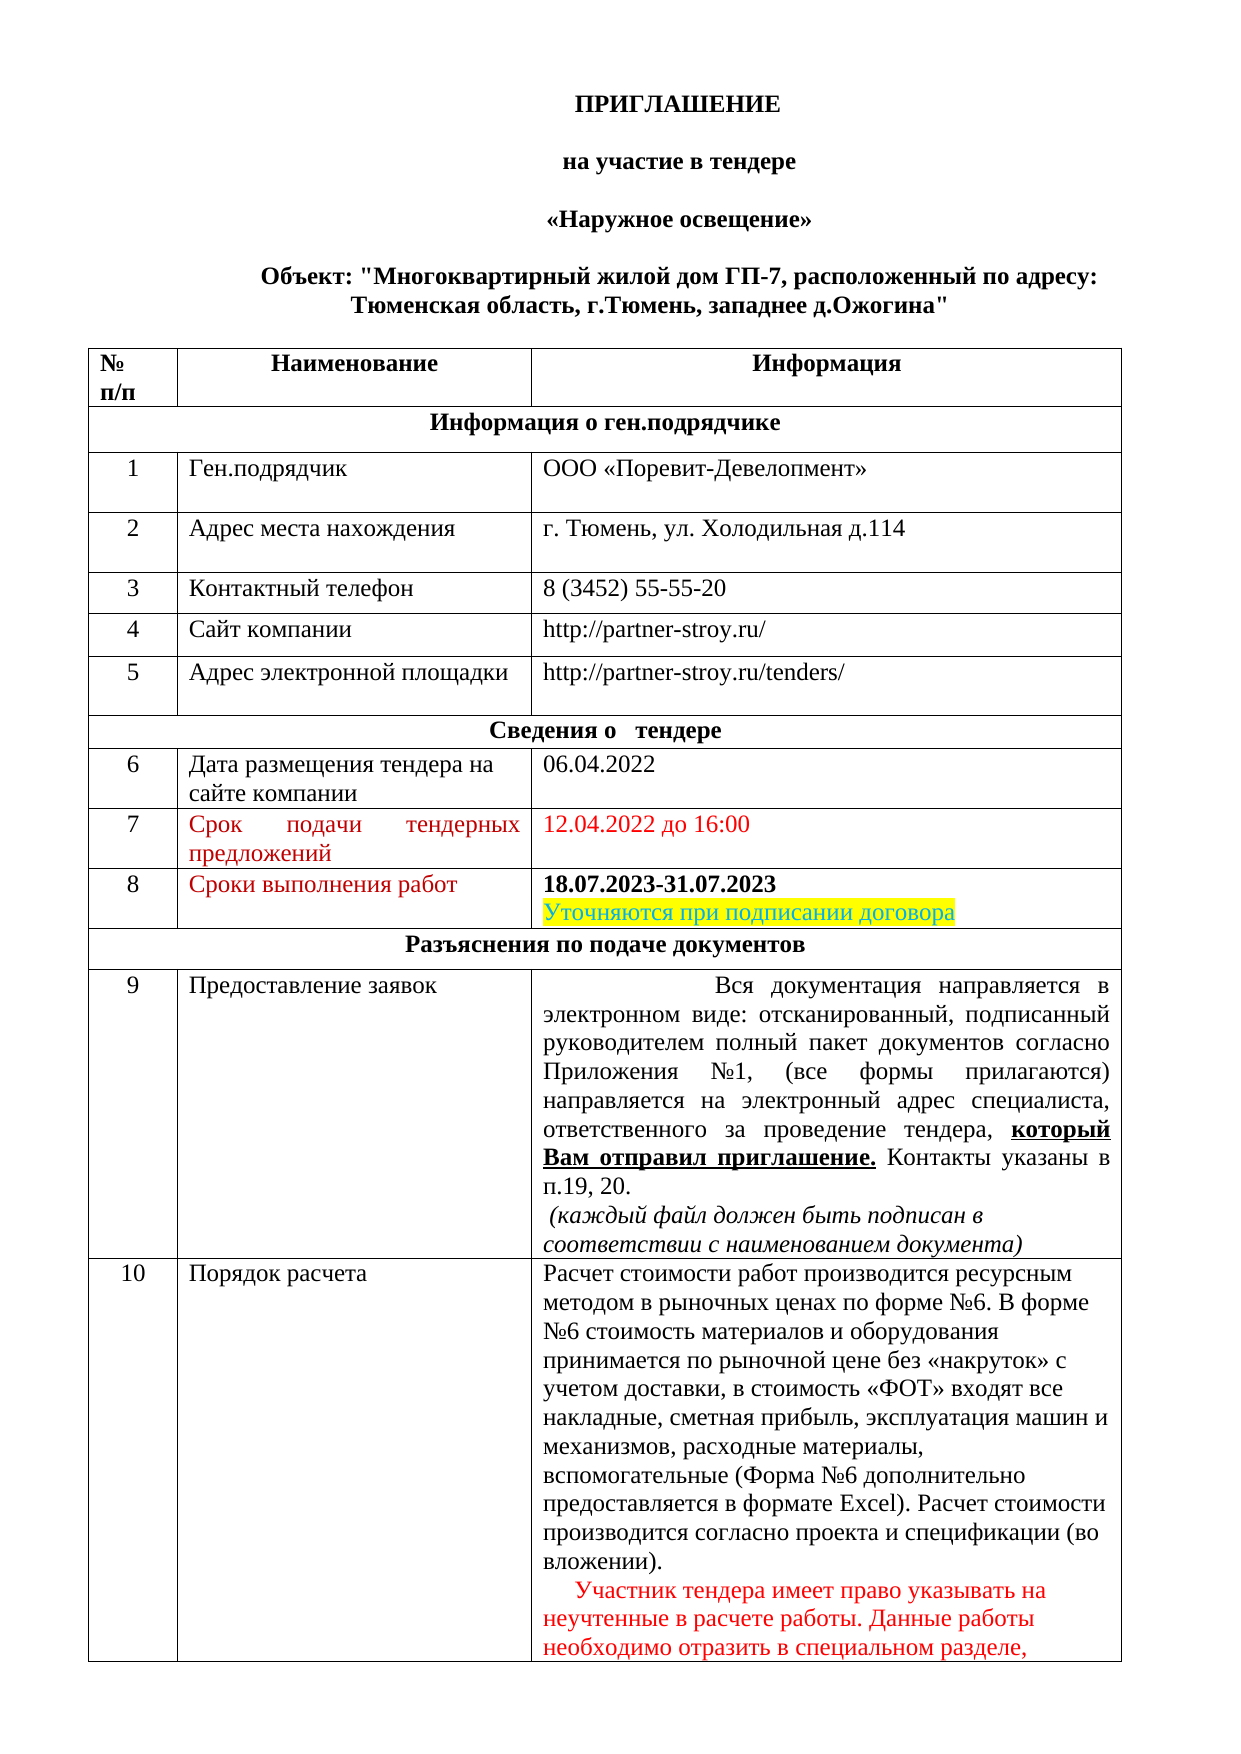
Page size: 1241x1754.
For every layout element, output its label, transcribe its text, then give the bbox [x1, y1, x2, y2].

table_cell 06.04.2022 [532, 749, 1121, 808]
table_cell 5 [89, 657, 177, 714]
table_cell 8 [89, 869, 177, 928]
table_cell 9 [89, 970, 177, 1257]
table_cell 12.04.2022 до 16:00 [532, 809, 1121, 868]
table_cell 6 [89, 749, 177, 808]
table_header Наименование [178, 349, 531, 406]
table_cell 18.07.2023-31.07.2023 Уточняются при подписании договора [532, 869, 1121, 928]
table_cell ООО «Поревит-Девелопмент» [532, 453, 1121, 512]
table_header № п/п [89, 349, 177, 406]
table_cell Порядок расчета [178, 1259, 531, 1661]
table_cell Сведения о тендере [89, 716, 1121, 748]
table_cell 7 [89, 809, 177, 868]
table_cell Сайт компании [178, 614, 531, 656]
table_cell Предоставление заявок [178, 970, 531, 1257]
table_cell http://partner-stroy.ru/ [532, 614, 1121, 656]
table_cell Ген.подрядчик [178, 453, 531, 512]
table_cell 4 [89, 614, 177, 656]
table_cell Дата размещения тендера на сайте компании [178, 749, 531, 808]
table_cell Адрес электронной площадки [178, 657, 531, 714]
table_cell 1 [89, 453, 177, 512]
text ПРИГЛАШЕНИЕ [148, 89, 1152, 117]
text Объект: "Многоквартирный жилой дом ГП-7, расположенный по адресу: Тюменская область, г.Тюмень, западнее д.Ожогина" [148, 261, 1152, 319]
table_header Информация [532, 349, 1121, 406]
table_cell Разъяснения по подаче документов [89, 929, 1121, 969]
table_cell Информация о ген.подрядчике [89, 407, 1121, 452]
table_cell г. Тюмень, ул. Холодильная д.114 [532, 513, 1121, 572]
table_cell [532, 1259, 1121, 1661]
table_cell 8 (3452) 55-55-20 [532, 573, 1121, 613]
table_cell http://partner-stroy.ru/tenders/ [532, 657, 1121, 714]
table_cell 10 [89, 1259, 177, 1661]
table_cell Сроки выполнения работ [178, 869, 531, 928]
table_cell Контактный телефон [178, 573, 531, 613]
table_cell Срок подачи тендерных предложений [178, 809, 531, 868]
table_cell Вся документация направляется в электронном виде: отсканированный, подписанный руководителем полный пакет документов согласно Приложения №1, (все формы прилагаются) направляется на электронный адрес специалиста, ответственного за проведение тендера, который Вам отправил приглашение. Контакты указаны в п.19, 20. (каждый файл должен быть подписан в соответствии с наименованием документа) [532, 970, 1121, 1257]
table_cell 3 [89, 573, 177, 613]
table_cell 2 [89, 513, 177, 572]
text «Наружное освещение» [148, 204, 1152, 232]
table_cell Адрес места нахождения [178, 513, 531, 572]
text на участие в тендере [148, 146, 1152, 175]
